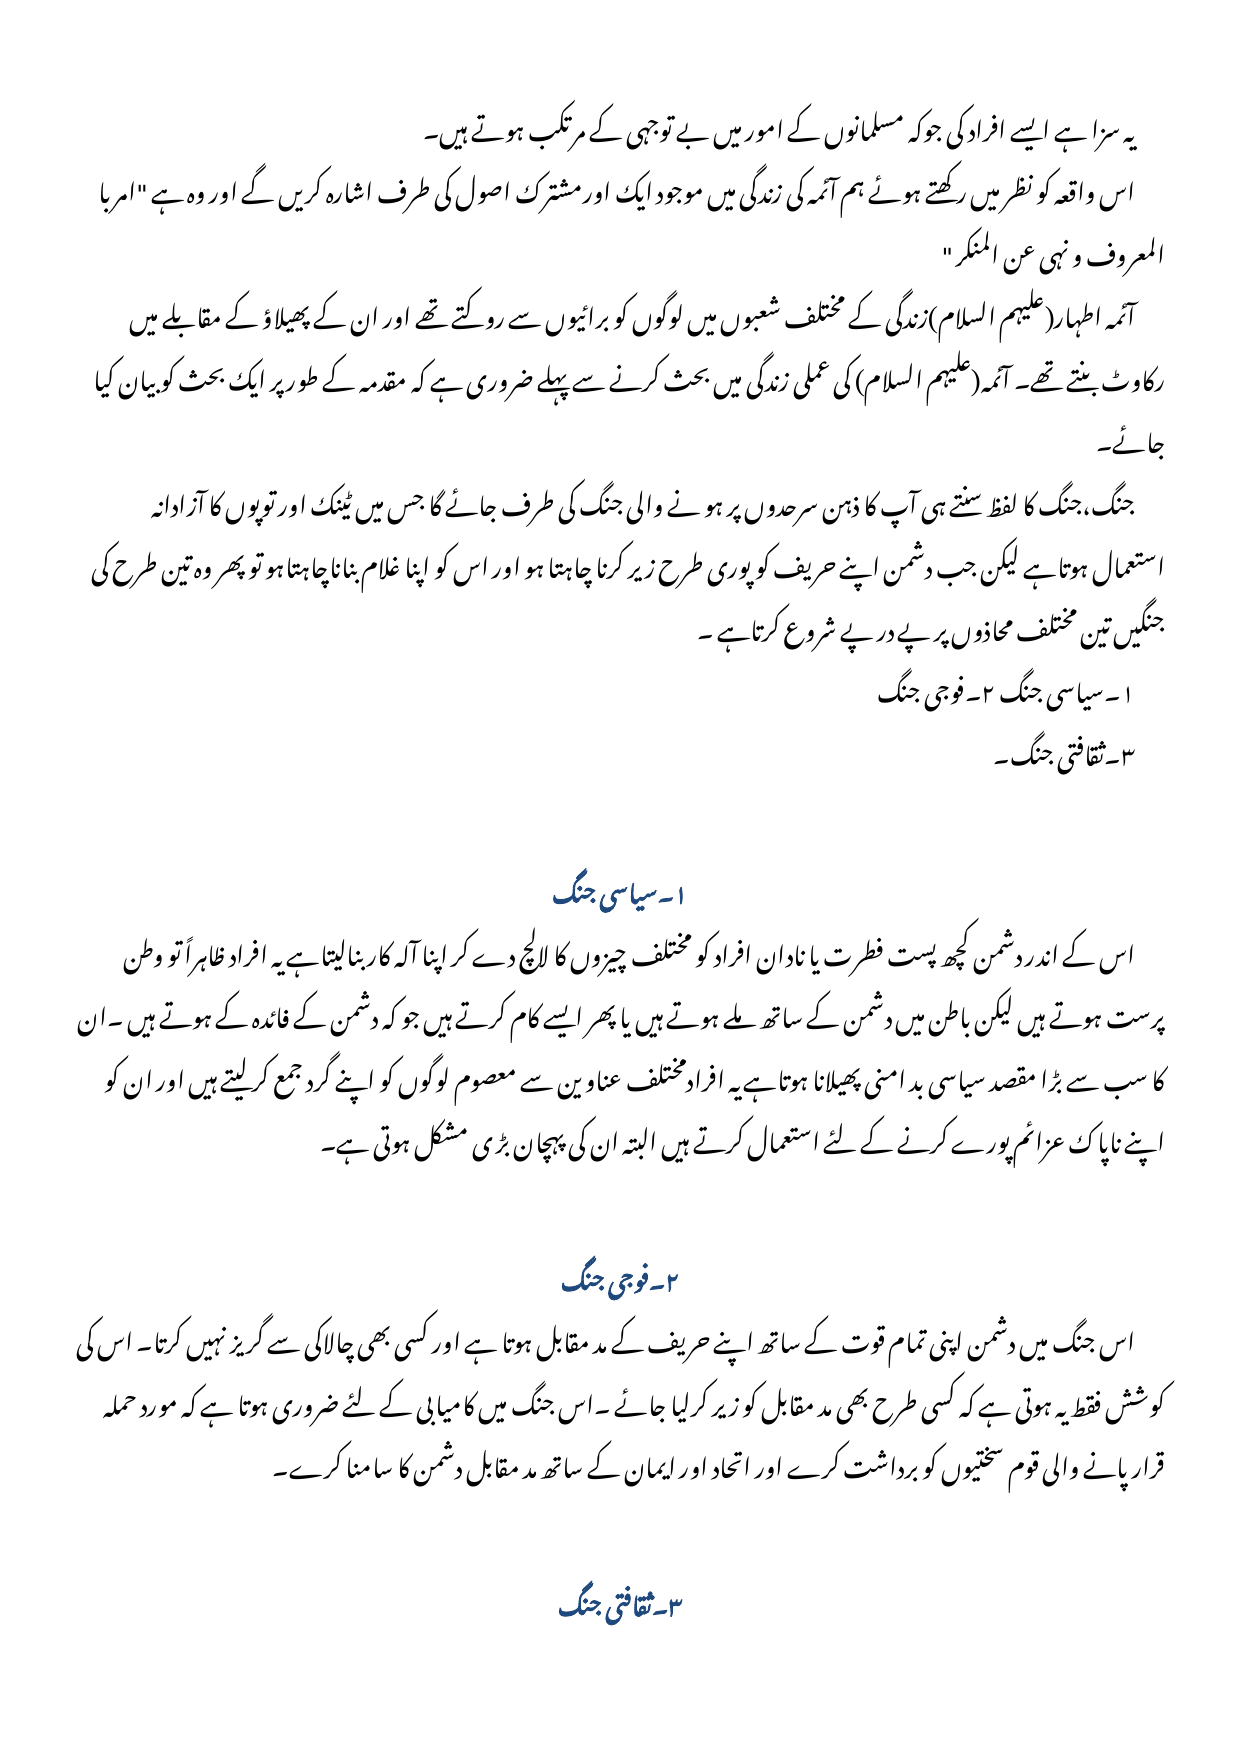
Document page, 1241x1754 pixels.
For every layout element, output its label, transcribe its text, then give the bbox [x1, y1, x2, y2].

text اس واقعہ کو نظر میں رکھتے ہوئے ہم آئمہ کی زندگی میں موجود ایک اورمشترک اصول کی طرف اشارہ کریں گے اور وہ ہے "امر با المعروف و نہی عن المنکر " [75, 156, 1165, 281]
text یہ سزا ہے ایسے افراد کی جوکہ مسلمانوں کے امور میں بے توجہی کے مرتکب ہوتے ہیں۔ [75, 94, 1165, 156]
text جنگ،جنگ کا لفظ سنتے ہی آپ کا ذہن سرحدوں پر ہو نے والی جنگ کی طرف جائے گا جس میں ٹینک اور توپوں کا آزادانہ استعمال ہوتاہے لیکن جب دشمن اپنے حریف کو پوری طرح زیر کرنا چاہتا ہو اور اس کو اپنا غلام بناناچاہتاہو تو پھر وہ تین طرح کی جنگیں تین مختلف محاذوں پر پے در پے شروع کرتاہے ۔ [75, 469, 1165, 656]
text اس جنگ میں دشمن اپنی تمام قوت کے ساتھ اپنے حریف کے مد مقابل ہوتا ہے اور کسی بھی چالاکی سے گریز نہیں کرتا۔ اس کی کوشش فقط یہ ہوتی ہے کہ کسی طرح بھی مد مقابل کو زیر کرلیا جائے ۔اس جنگ میں کامیابی کے لئے ضروری ہوتا ہے کہ مورد حملہ قرار پانے والی قوم سختیوں کو برداشت کرے اور اتحاد اور ایمان کے ساتھ مد مقابل دشمن کا سامنا کرے۔ [75, 1306, 1165, 1494]
subtitle ۱۔سیاسی جنگ [75, 856, 1165, 919]
subtitle ۳۔ثقافتی جنگ [75, 1569, 1165, 1631]
text ۱۔سیاسی جنگ ۲۔فوجی جنگ [75, 656, 1165, 719]
text آئمہ اطہار(علیہم السلام)زندگی کے مختلف شعبوں میں لوگوں کو برائیوں سے روکتے تھے اور ان کے پھیلاؤ کے مقابلے میں رکاوٹ بنتے تھے۔ آئمہ(علیہم السلام) کی عملی زندگی میں بحث کرنے سے پہلے ضروری ہے کہ مقدمہ کے طورپر ایک بحث کو بیان کیا جائے۔ [75, 281, 1165, 469]
text اس کے اندر دشمن کچھ پست فطرت یا نادان افراد کو مختلف چیزوں کا لالچ دے کر اپنا آلہ کار بنالیتاہے یہ افراد ظاہراً تو وطن پرست ہوتے ہیں لیکن باطن میں دشمن کے ساتھ ملے ہوتے ہیں یا پھر ایسے کام کرتے ہیں جو کہ دشمن کے فائدہ کے ہوتے ہیں ۔ان کا سب سے بڑا مقصد سیاسی بد امنی پھیلانا ہوتاہے یہ افرادمختلف عناوین سے معصوم لوگوں کو اپنے گرد جمع کرلیتے ہیں اور ان کو اپنے ناپاک عزائم پورے کرنے کے لئے استعمال کرتے ہیں البتہ ان کی پہچان بڑ ی مشکل ہوتی ہے۔ [75, 919, 1165, 1169]
subtitle ۲۔فوجی جنگ [75, 1244, 1165, 1306]
text ۳۔ثقافتی جنگ۔ [75, 719, 1165, 781]
